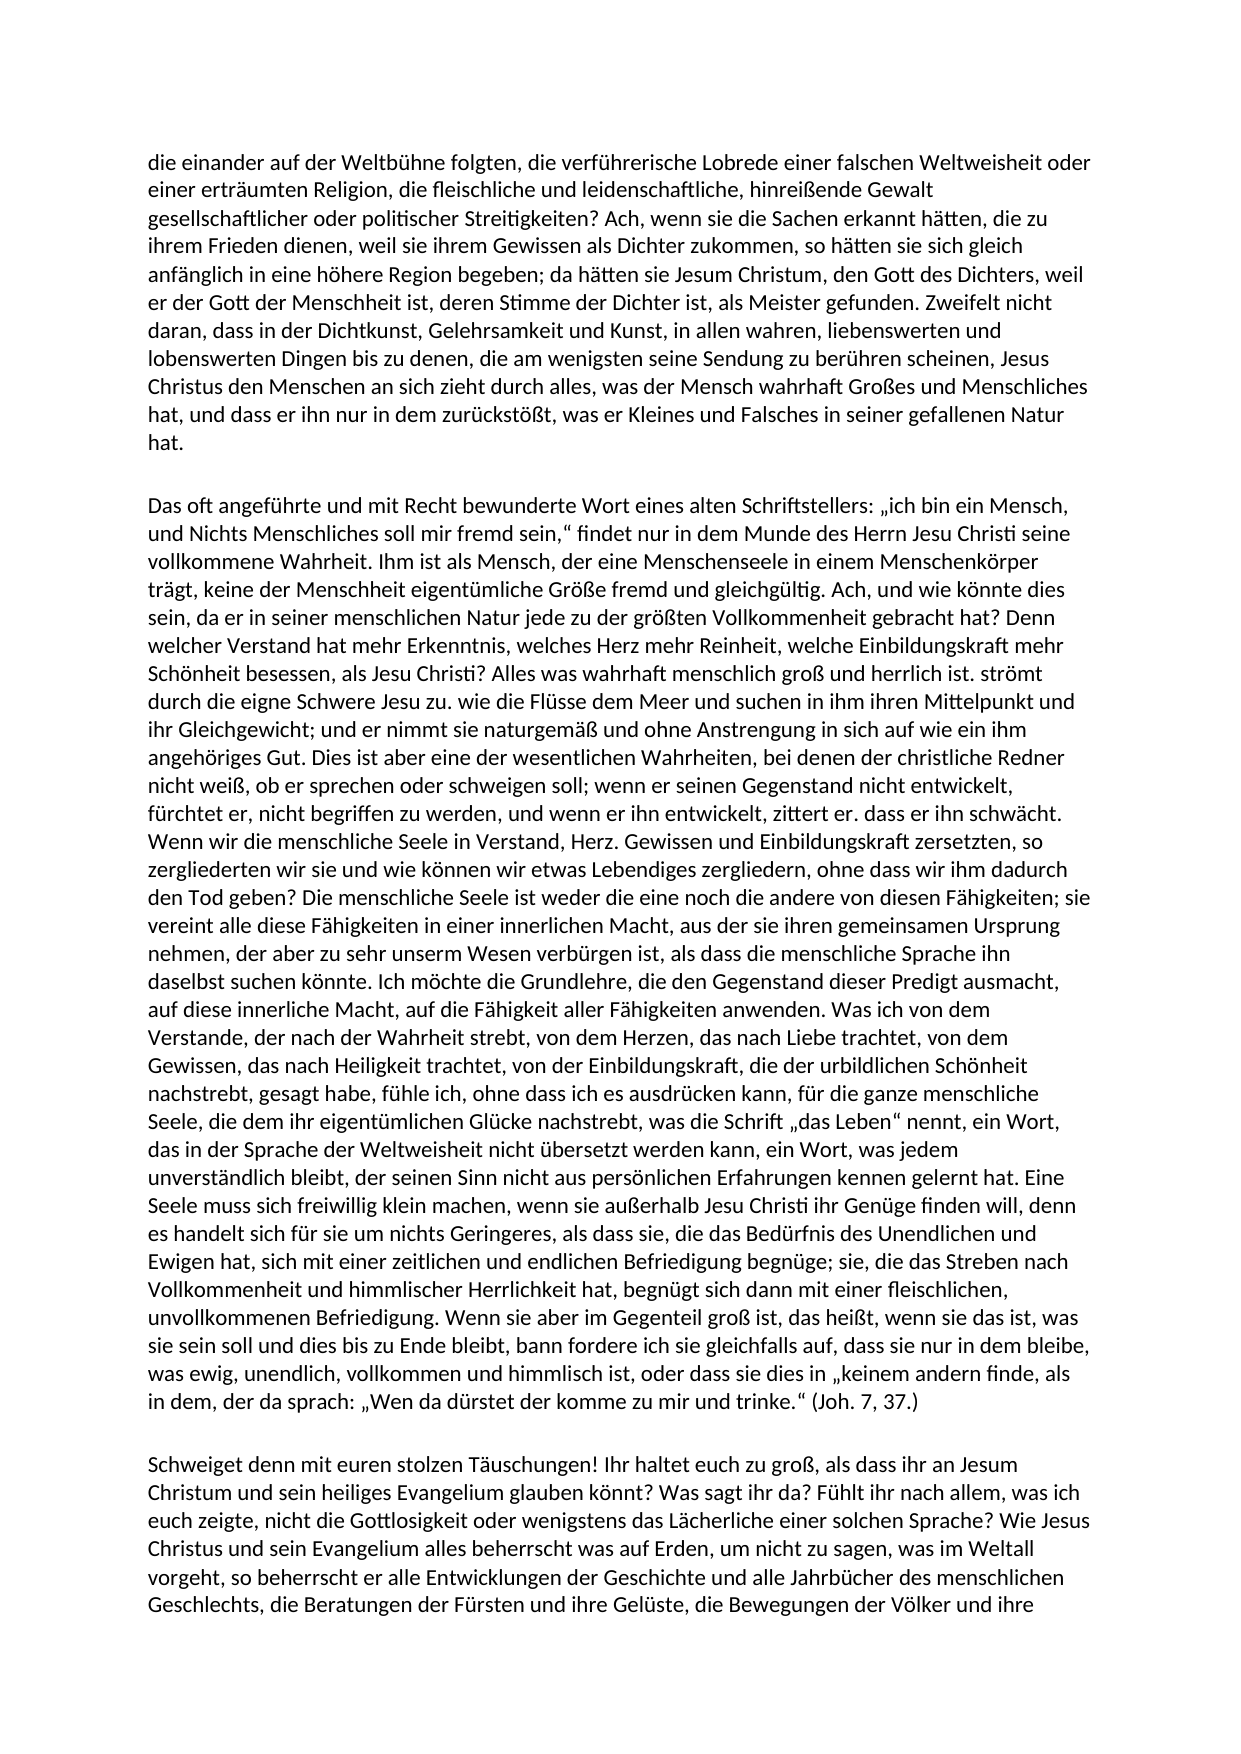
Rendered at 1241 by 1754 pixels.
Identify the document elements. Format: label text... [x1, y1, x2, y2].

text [148, 1451, 1093, 1619]
text Das oft angeführte und mit Recht bewunderte Wort eines alten Schriftstellers: „ich bin ein Mensch, und Nichts Menschliches soll mir fremd sein,“ findet nur in dem Munde des Herrn Jesu Christi seine vollkommene Wahrheit. Ihm ist als Mensch, der eine Menschenseele in einem Menschenkörper trägt, keine der Menschheit eigentümliche Größe fremd und gleichgültig. Ach, und wie könnte dies sein, da er in seiner menschlichen Natur jede zu der größten Vollkommenheit gebracht hat? Denn welcher Verstand hat mehr Erkenntnis, welches Herz mehr Reinheit, welche Einbildungskraft mehr Schönheit besessen, als Jesu Christi? Alles was wahrhaft menschlich groß und herrlich ist. strömt durch die eigne Schwere Jesu zu. wie die Flüsse dem Meer und suchen in ihm ihren Mittelpunkt und ihr Gleichgewicht; und er nimmt sie naturgemäß und ohne Anstrengung in sich auf wie ein ihm angehöriges Gut. Dies ist aber eine der wesentlichen Wahrheiten, bei denen der christliche Redner nicht weiß, ob er sprechen oder schweigen soll; wenn er seinen Gegenstand nicht entwickelt, fürchtet er, nicht begriffen zu werden, und wenn er ihn entwickelt, zittert er. dass er ihn schwächt. Wenn wir die menschliche Seele in Verstand, Herz. Gewissen und Einbildungskraft zersetzten, so zergliederten wir sie und wie können wir etwas Lebendiges zergliedern, ohne dass wir ihm dadurch den Tod geben? Die menschliche Seele ist weder die eine noch die andere von diesen Fähigkeiten; sie vereint alle diese Fähigkeiten in einer innerlichen Macht, aus der sie ihren gemeinsamen Ursprung nehmen, der aber zu sehr unserm Wesen verbürgen ist, als dass die menschliche Sprache ihn daselbst suchen könnte. Ich möchte die Grundlehre, die den Gegenstand dieser Predigt ausmacht, auf diese innerliche Macht, auf die Fähigkeit aller Fähigkeiten anwenden. Was ich von dem Verstande, der nach der Wahrheit strebt, von dem Herzen, das nach Liebe trachtet, von dem Gewissen, das nach Heiligkeit trachtet, von der Einbildungskraft, die der urbildlichen Schönheit nachstrebt, gesagt habe, fühle ich, ohne dass ich es ausdrücken kann, für die ganze menschliche Seele, die dem ihr eigentümlichen Glücke nachstrebt, was die Schrift „das Leben“ nennt, ein Wort, das in der Sprache der Weltweisheit nicht übersetzt werden kann, ein Wort, was jedem unverständlich bleibt, der seinen Sinn nicht aus persönlichen Erfahrungen kennen gelernt hat. Eine Seele muss sich freiwillig klein machen, wenn sie außerhalb Jesu Christi ihr Genüge finden will, denn es handelt sich für sie um nichts Geringeres, als dass sie, die das Bedürfnis des Unendlichen und Ewigen hat, sich mit einer zeitlichen und endlichen Befriedigung begnüge; sie, die das Streben nach Vollkommenheit und himmlischer Herrlichkeit hat, begnügt sich dann mit einer fleischlichen, unvollkommenen Befriedigung. Wenn sie aber im Gegenteil groß ist, das heißt, wenn sie das ist, was sie sein soll und dies bis zu Ende bleibt, bann fordere ich sie gleichfalls auf, dass sie nur in dem bleibe, was ewig, unendlich, vollkommen und himmlisch ist, oder dass sie dies in „keinem andern finde, als in dem, der da sprach: „Wen da dürstet der komme zu mir und trinke.“ (Joh. 7, 37.) [148, 491, 1093, 1416]
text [148, 148, 1093, 456]
